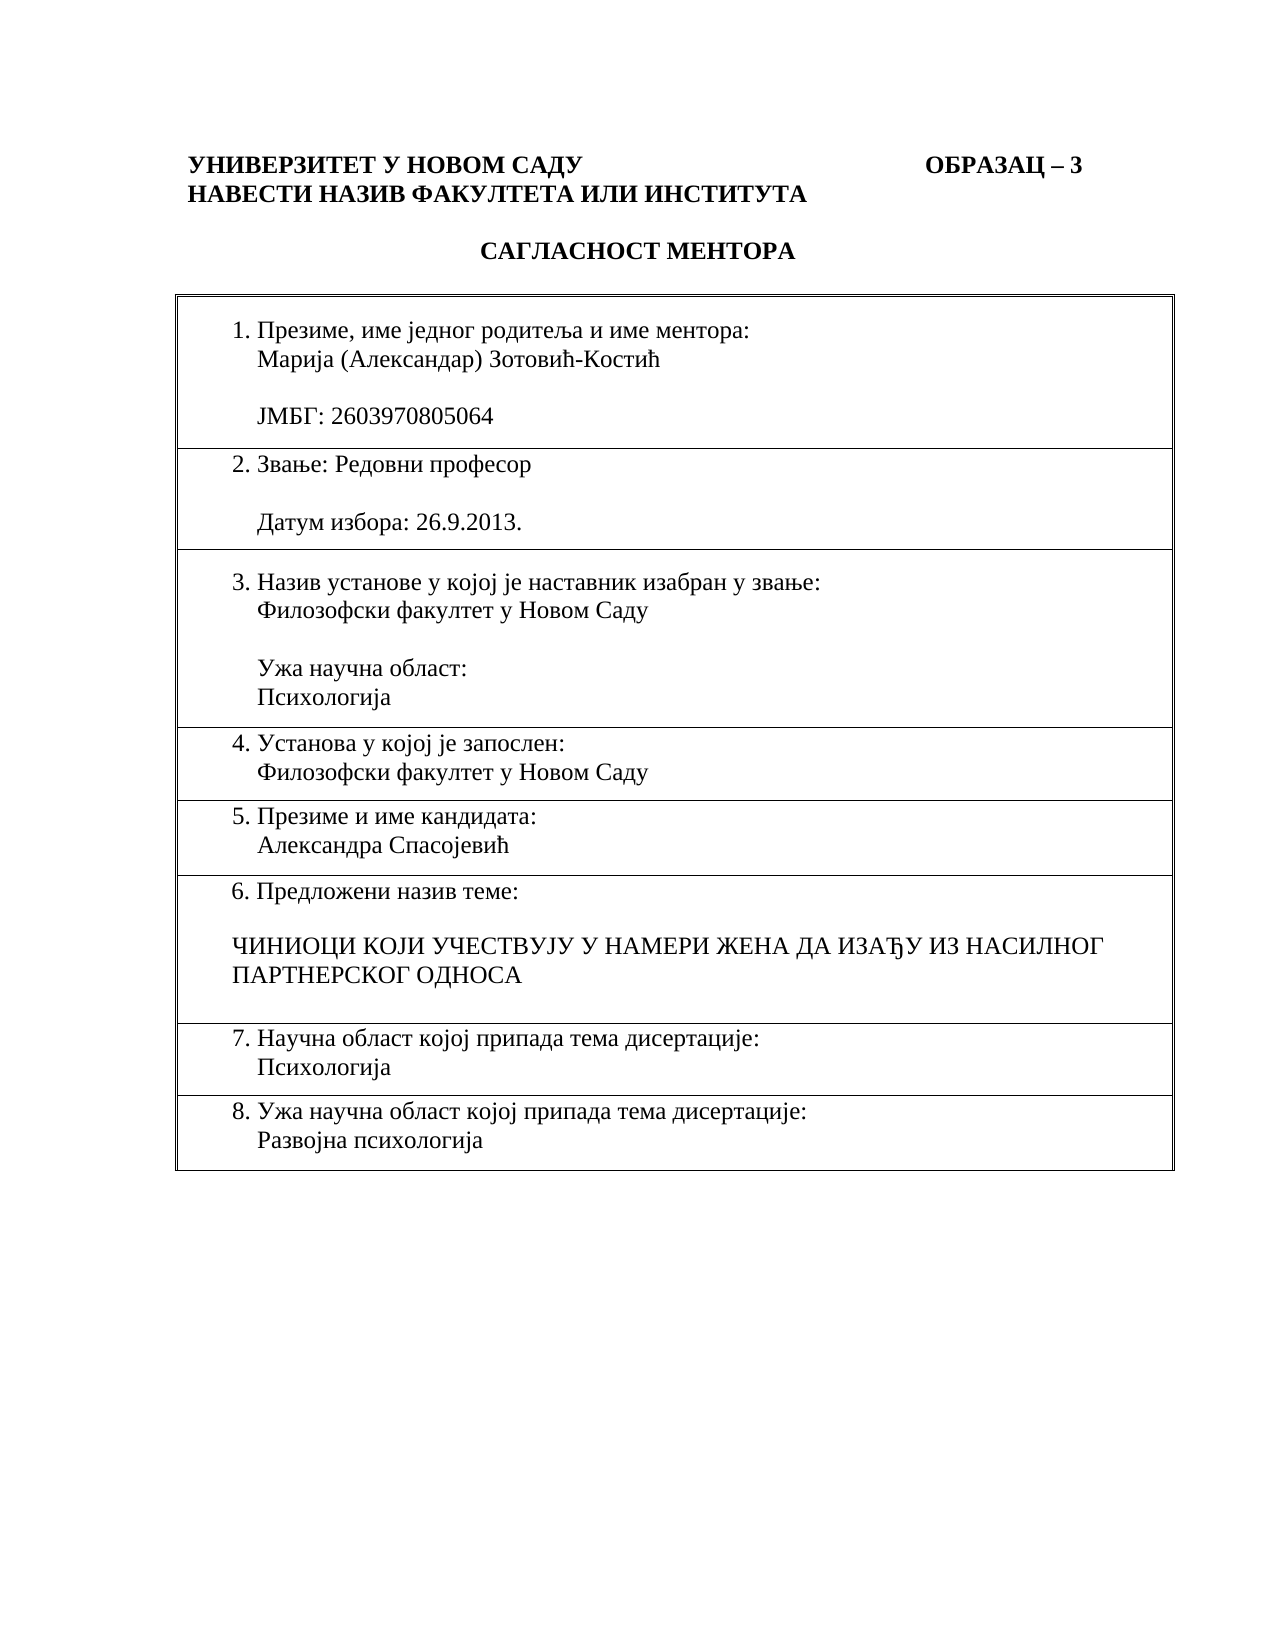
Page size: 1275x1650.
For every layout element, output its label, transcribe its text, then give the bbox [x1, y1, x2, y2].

table_cell 2. Звање: Редовни професор Датум избора: 26.9.2013. [178, 449, 1172, 549]
table_cell 6. Предложени назив теме: ЧИНИОЦИ КОЈИ УЧЕСТВУЈУ У НАМЕРИ ЖЕНА ДА ИЗАЂУ ИЗ НАСИЛНОГ ПАРТНЕРСКОГ ОДНОСА [178, 876, 1172, 1022]
table_cell 8. Ужа научна област којој припада тема дисертације: Развојна психологија [178, 1096, 1172, 1170]
table_cell 5. Презиме и име кандидата: Александра Спасојевић [178, 801, 1172, 875]
table_cell 3. Назив установе у којој је наставник изабран у звање: Филозофски факултет у Новом Саду Ужа научна област: Психологија [178, 550, 1172, 727]
subtitle НАВЕСТИ НАЗИВ ФАКУЛТЕТА ИЛИ ИНСТИТУТА [187, 179, 1087, 207]
table_header 1. Презиме, име једног родитеља и име ментора: Марија (Александар) Зотовић-Костић ЈМБГ: 2603970805064 [178, 297, 1172, 448]
subtitle УНИВЕРЗИТЕТ У НОВОМ САДУ ОБРАЗАЦ – 3 [187, 150, 1088, 179]
table_cell 7. Научна област којој припада тема дисертације: Психологија [178, 1024, 1172, 1095]
table_cell 4. Установа у којој је запослен: Филозофски факултет у Новом Саду [178, 728, 1172, 800]
subtitle САГЛАСНОСТ МЕНТОРА [187, 236, 1087, 265]
